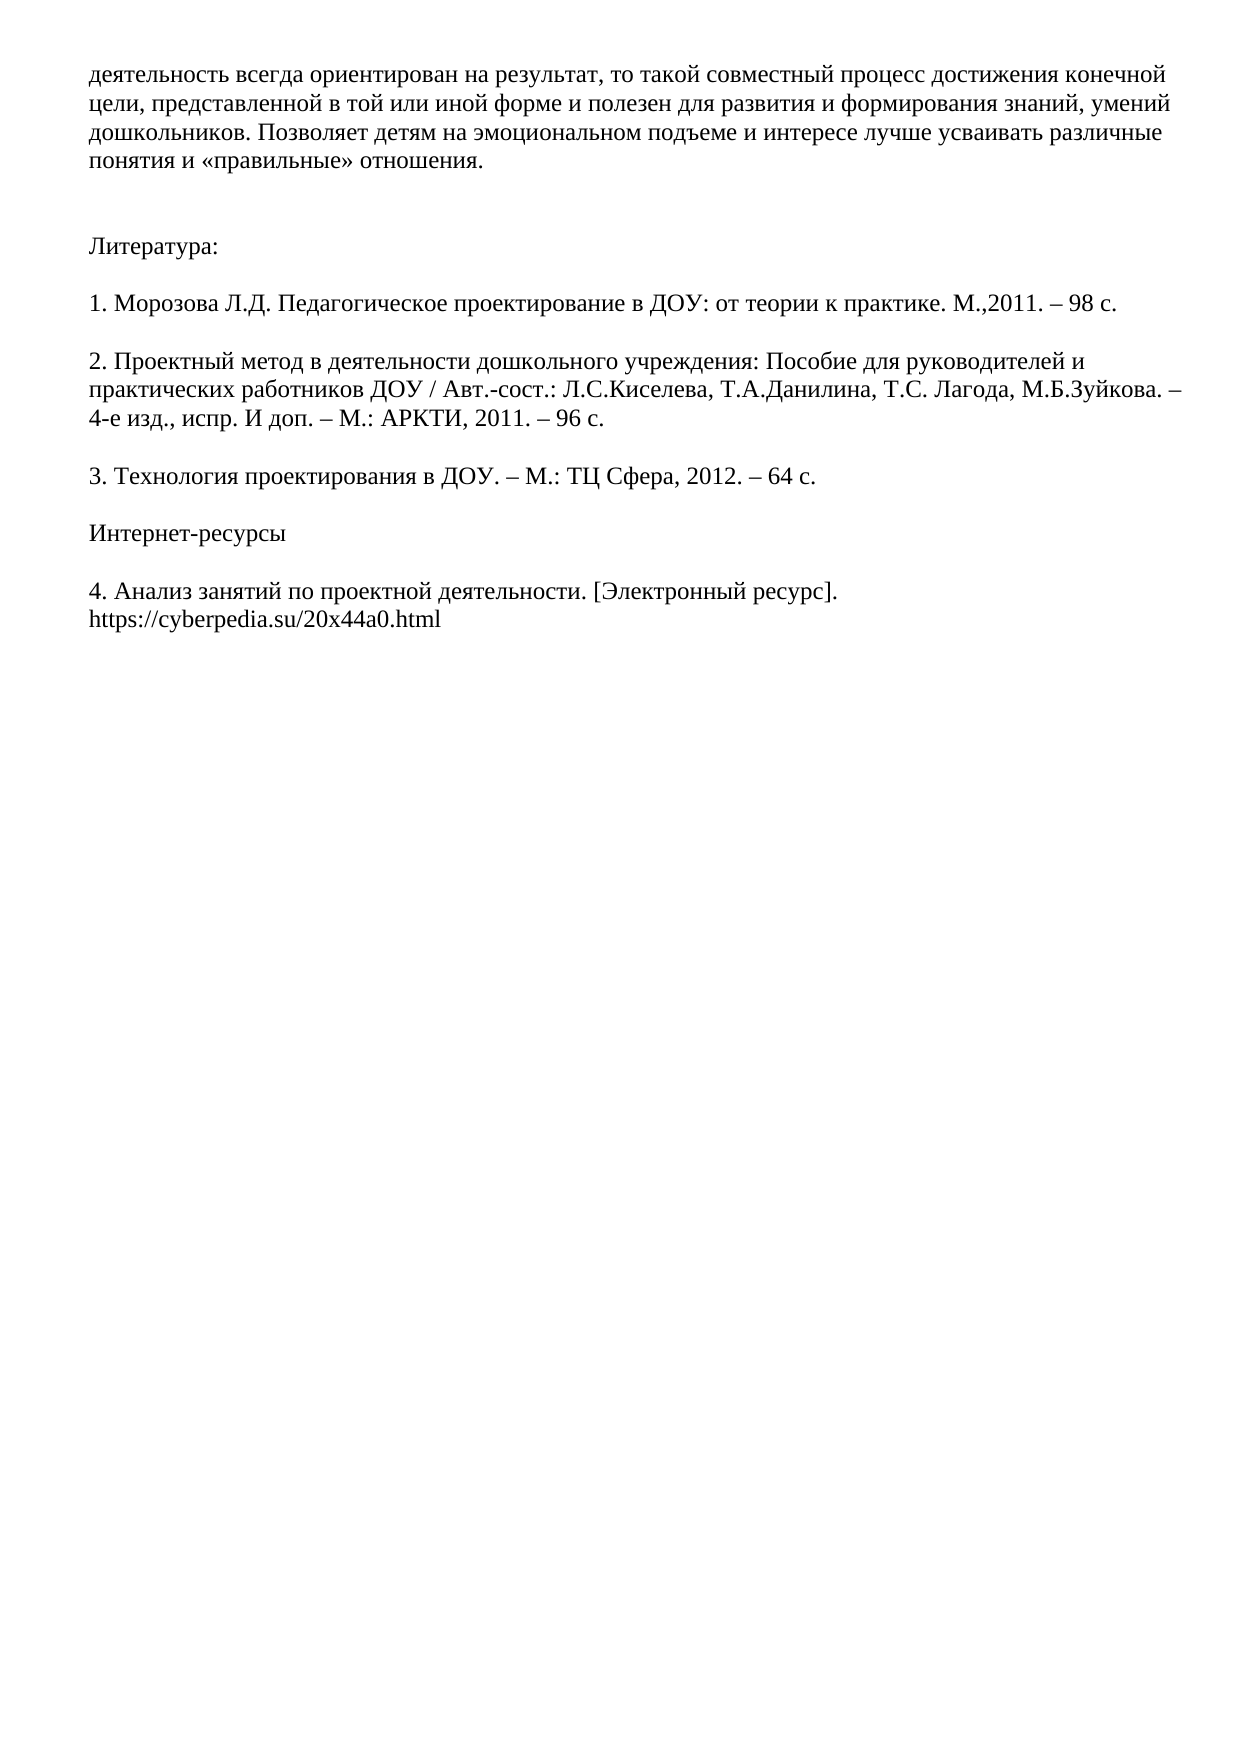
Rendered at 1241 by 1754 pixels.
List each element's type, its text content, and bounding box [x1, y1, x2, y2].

text 1. Морозова Л.Д. Педагогическое проектирование в ДОУ: от теории к практике. М.,2011. – 98 с. [89, 288, 1196, 317]
text 2. Проектный метод в деятельности дошкольного учреждения: Пособие для руководителей и практических работников ДОУ / Авт.-сост.: Л.С.Киселева, Т.А.Данилина, Т.С. Лагода, М.Б.Зуйкова. – 4-е изд., испр. И доп. – М.: АРКТИ, 2011. – 96 с. [89, 346, 1196, 432]
text Литература: [89, 231, 1196, 259]
text https://cyberpedia.su/20x44a0.html [89, 604, 1196, 633]
text 4. Анализ занятий по проектной деятельности. [Электронный ресурс]. [89, 576, 1196, 604]
text 3. Технология проектирования в ДОУ. – М.: ТЦ Сфера, 2012. – 64 с. [89, 461, 1196, 489]
text Интернет-ресурсы [89, 518, 1196, 547]
